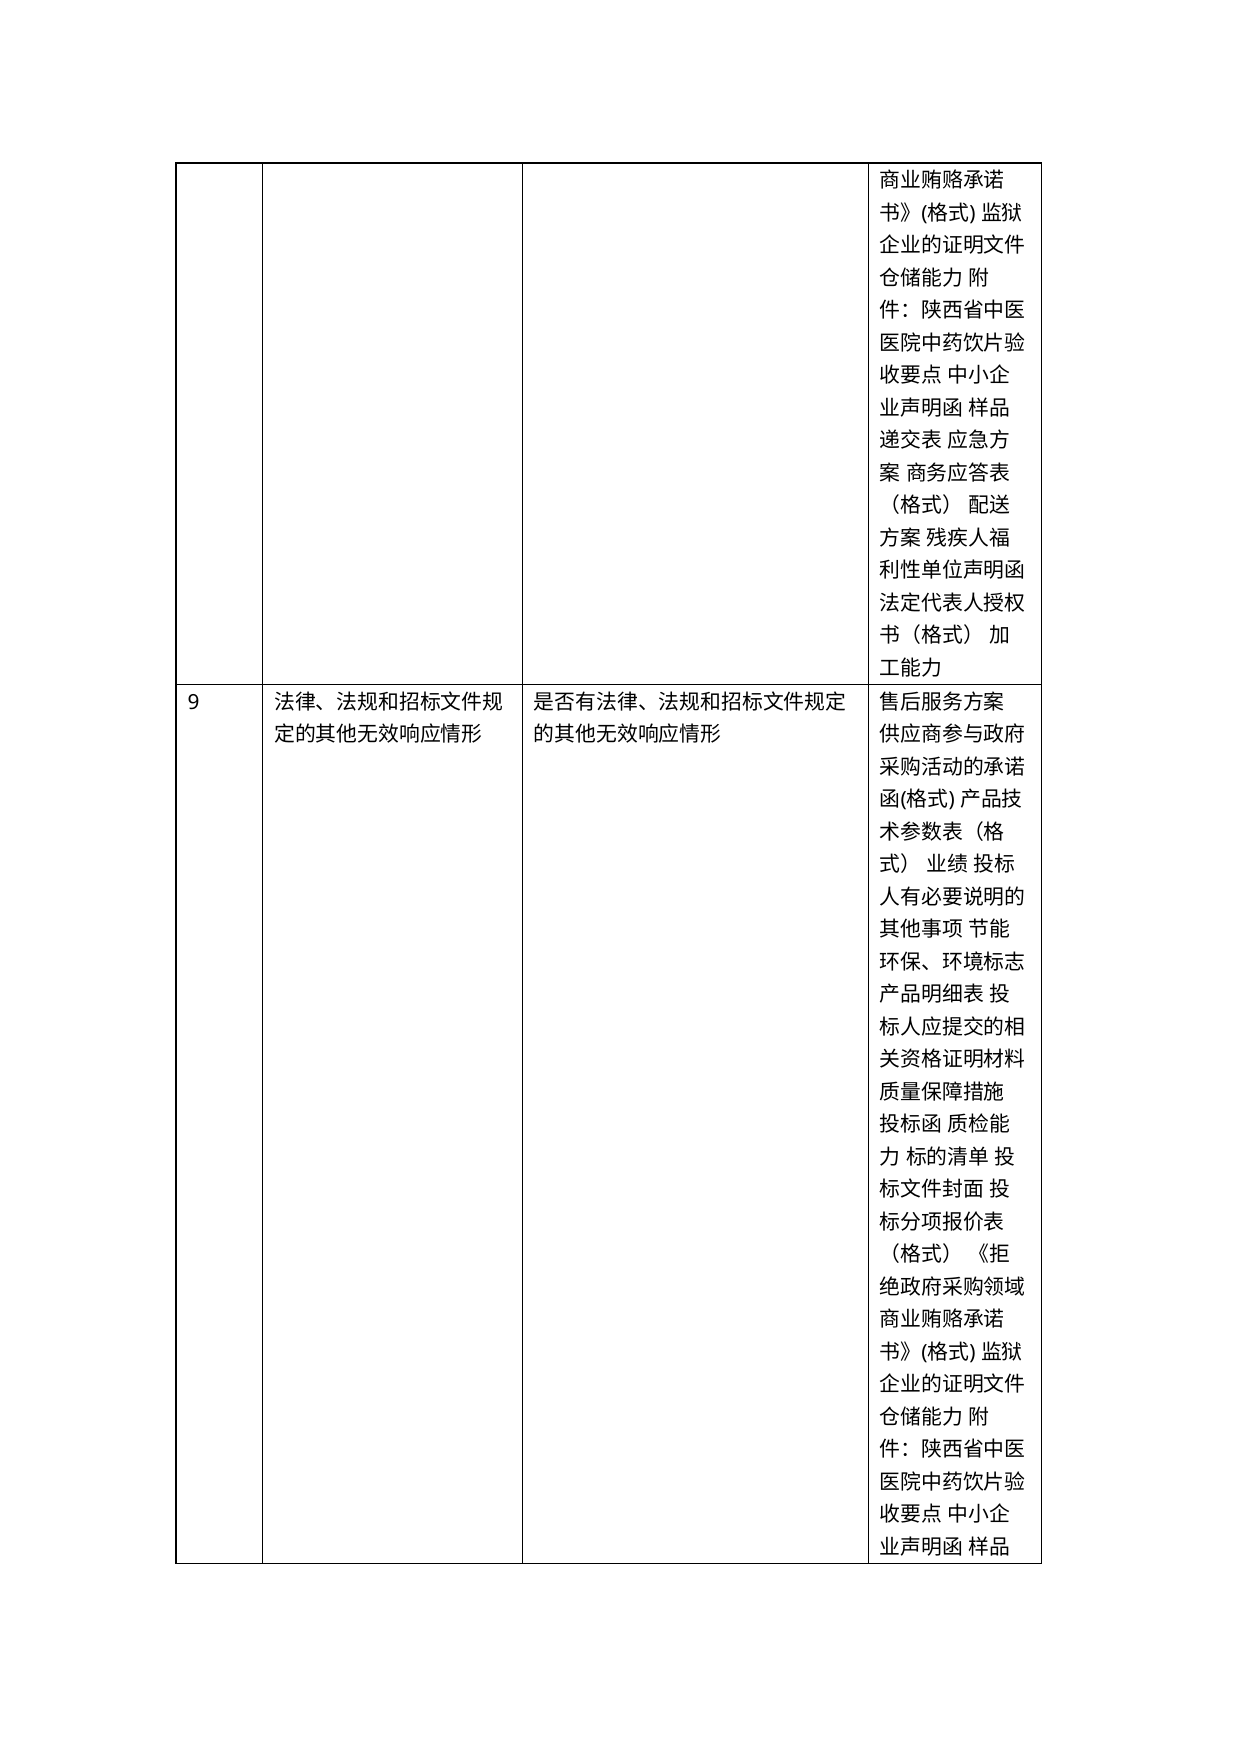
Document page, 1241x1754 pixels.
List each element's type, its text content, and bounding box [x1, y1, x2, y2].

table_cell 8 [177, 164, 262, 683]
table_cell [869, 685, 1041, 1563]
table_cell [263, 685, 522, 1563]
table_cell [523, 685, 868, 1563]
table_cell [263, 164, 522, 683]
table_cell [869, 164, 1041, 683]
table_cell 9 [177, 685, 262, 1563]
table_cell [523, 164, 868, 683]
